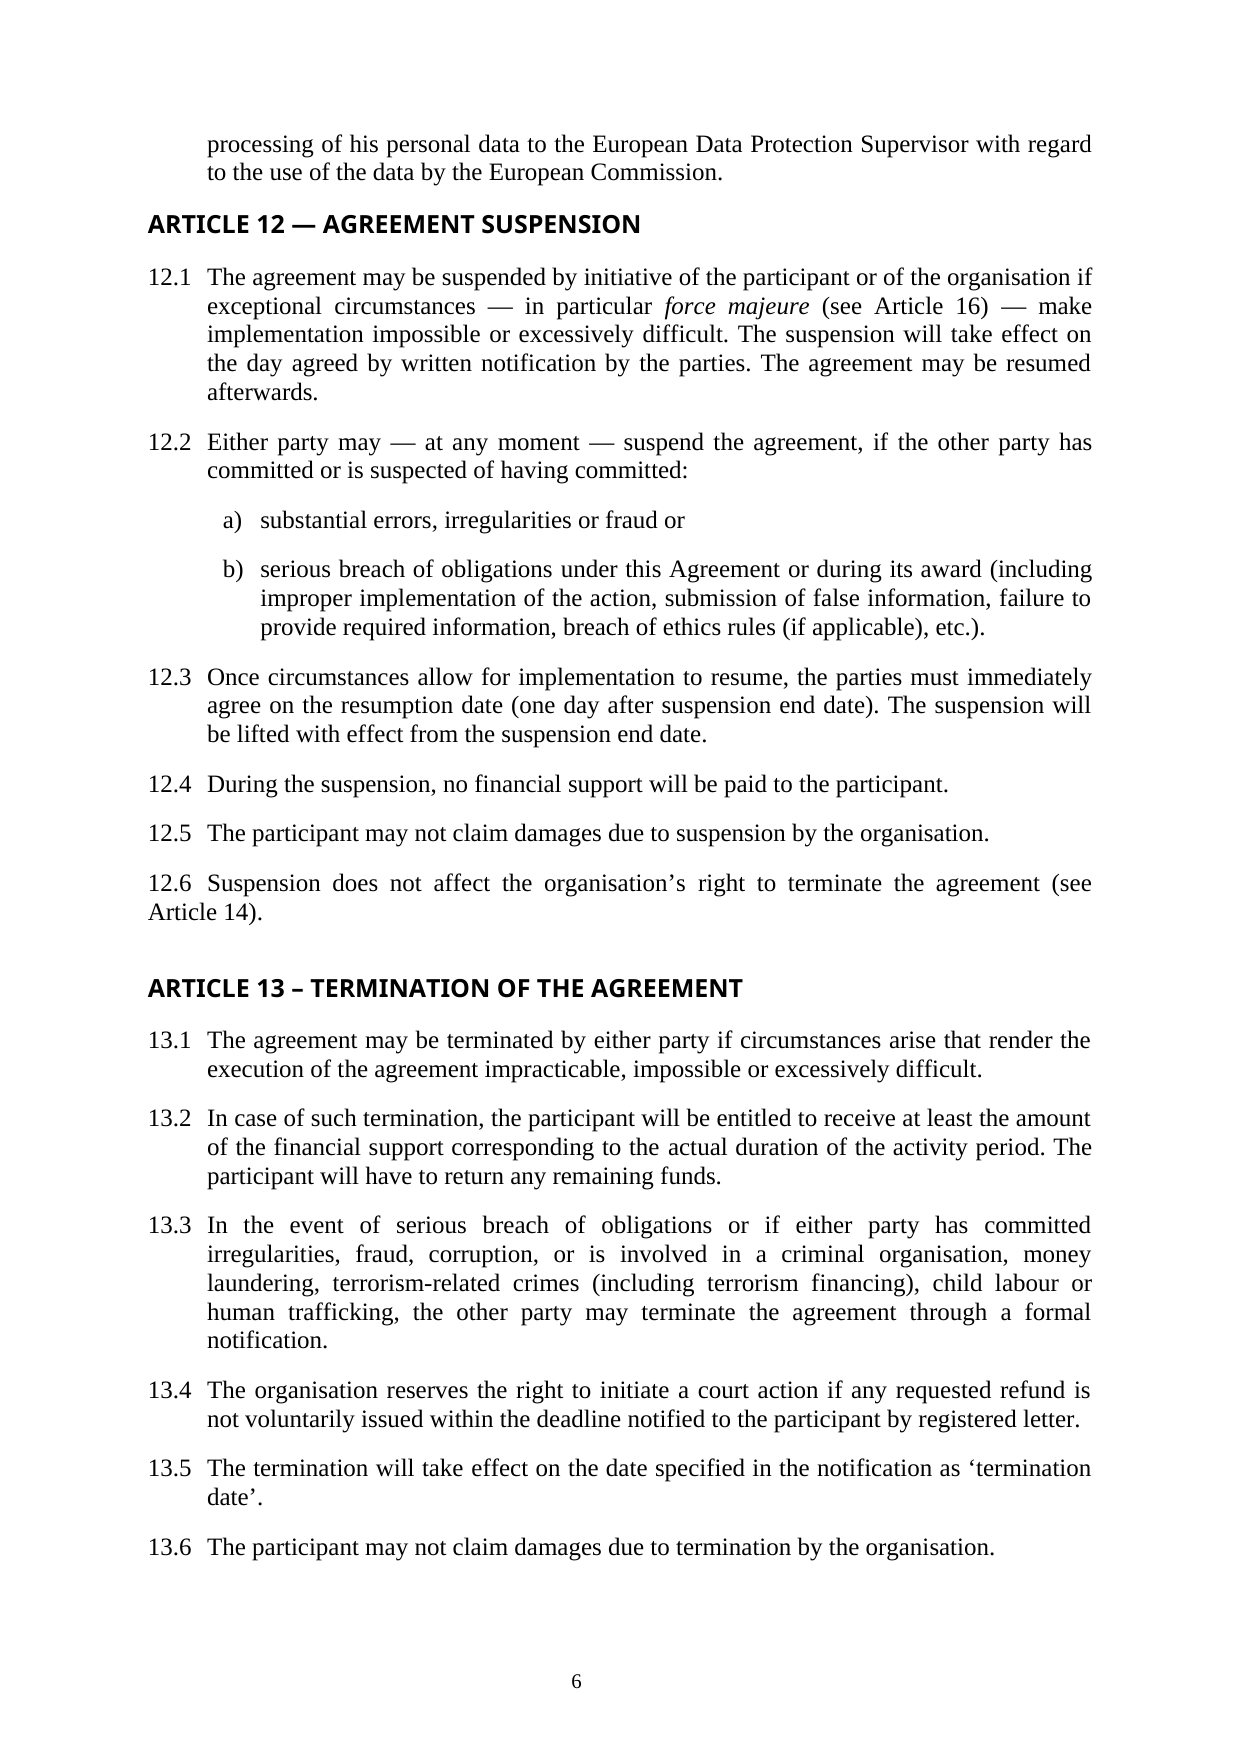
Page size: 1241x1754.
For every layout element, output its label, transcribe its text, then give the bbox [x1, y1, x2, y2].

subtitle ARTICLE 13 – TERMINATION OF THE AGREEMENT [148, 970, 1092, 1004]
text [148, 129, 1092, 186]
text 13.2 In case of such termination, the participant will be entitled to receive at least the amount of the financial support corresponding to the actual duration of the activity period. The participant will have to return any remaining funds. [148, 1103, 1092, 1190]
text 13.3 In the event of serious breach of obligations or if either party has committed irregularities, fraud, corruption, or is involved in a criminal organisation, money laundering, terrorism-related crimes (including terrorism financing), child labour or human trafficking, the other party may terminate the agreement through a formal notification. [148, 1211, 1092, 1354]
subtitle ARTICLE 12 — AGREEMENT SUSPENSION [148, 207, 1092, 241]
text 12.3 Once circumstances allow for implementation to resume, the parties must immediately agree on the resumption date (one day after suspension end date). The suspension will be lifted with effect from the suspension end date. [148, 662, 1092, 748]
list serious breach of obligations under this Agreement or during its award (including improper implementation of the action, submission of false information, failure to provide required information, breach of ethics rules (if applicable), etc.). [223, 554, 1092, 641]
text 12.4 During the suspension, no financial support will be paid to the participant. [148, 769, 1092, 797]
text 13.5 The termination will take effect on the date specified in the notification as ‘termination date’. [148, 1453, 1092, 1511]
text 13.6 The participant may not claim damages due to termination by the organisation. [148, 1532, 1092, 1561]
text 13.4 The organisation reserves the right to initiate a court action if any requested refund is not voluntarily issued within the deadline notified to the participant by registered letter. [148, 1375, 1092, 1433]
text 12.6 Suspension does not affect the organisation’s right to terminate the agreement (see Article 14). [148, 868, 1092, 925]
text 12.5 The participant may not claim damages due to suspension by the organisation. [148, 818, 1092, 847]
list substantial errors, irregularities or fraud or [223, 505, 1092, 534]
text 12.2 Either party may — at any moment — suspend the agreement, if the other party has committed or is suspected of having committed: [148, 427, 1092, 484]
text 12.1 The agreement may be suspended by initiative of the participant or of the organisation if exceptional circumstances — in particular force majeure (see Article 16) — make implementation impossible or excessively difficult. The suspension will take effect on the day agreed by written notification by the parties. The agreement may be resumed afterwards. [148, 262, 1092, 406]
text 13.1 The agreement may be terminated by either party if circumstances arise that render the execution of the agreement impracticable, impossible or excessively difficult. [148, 1025, 1092, 1083]
